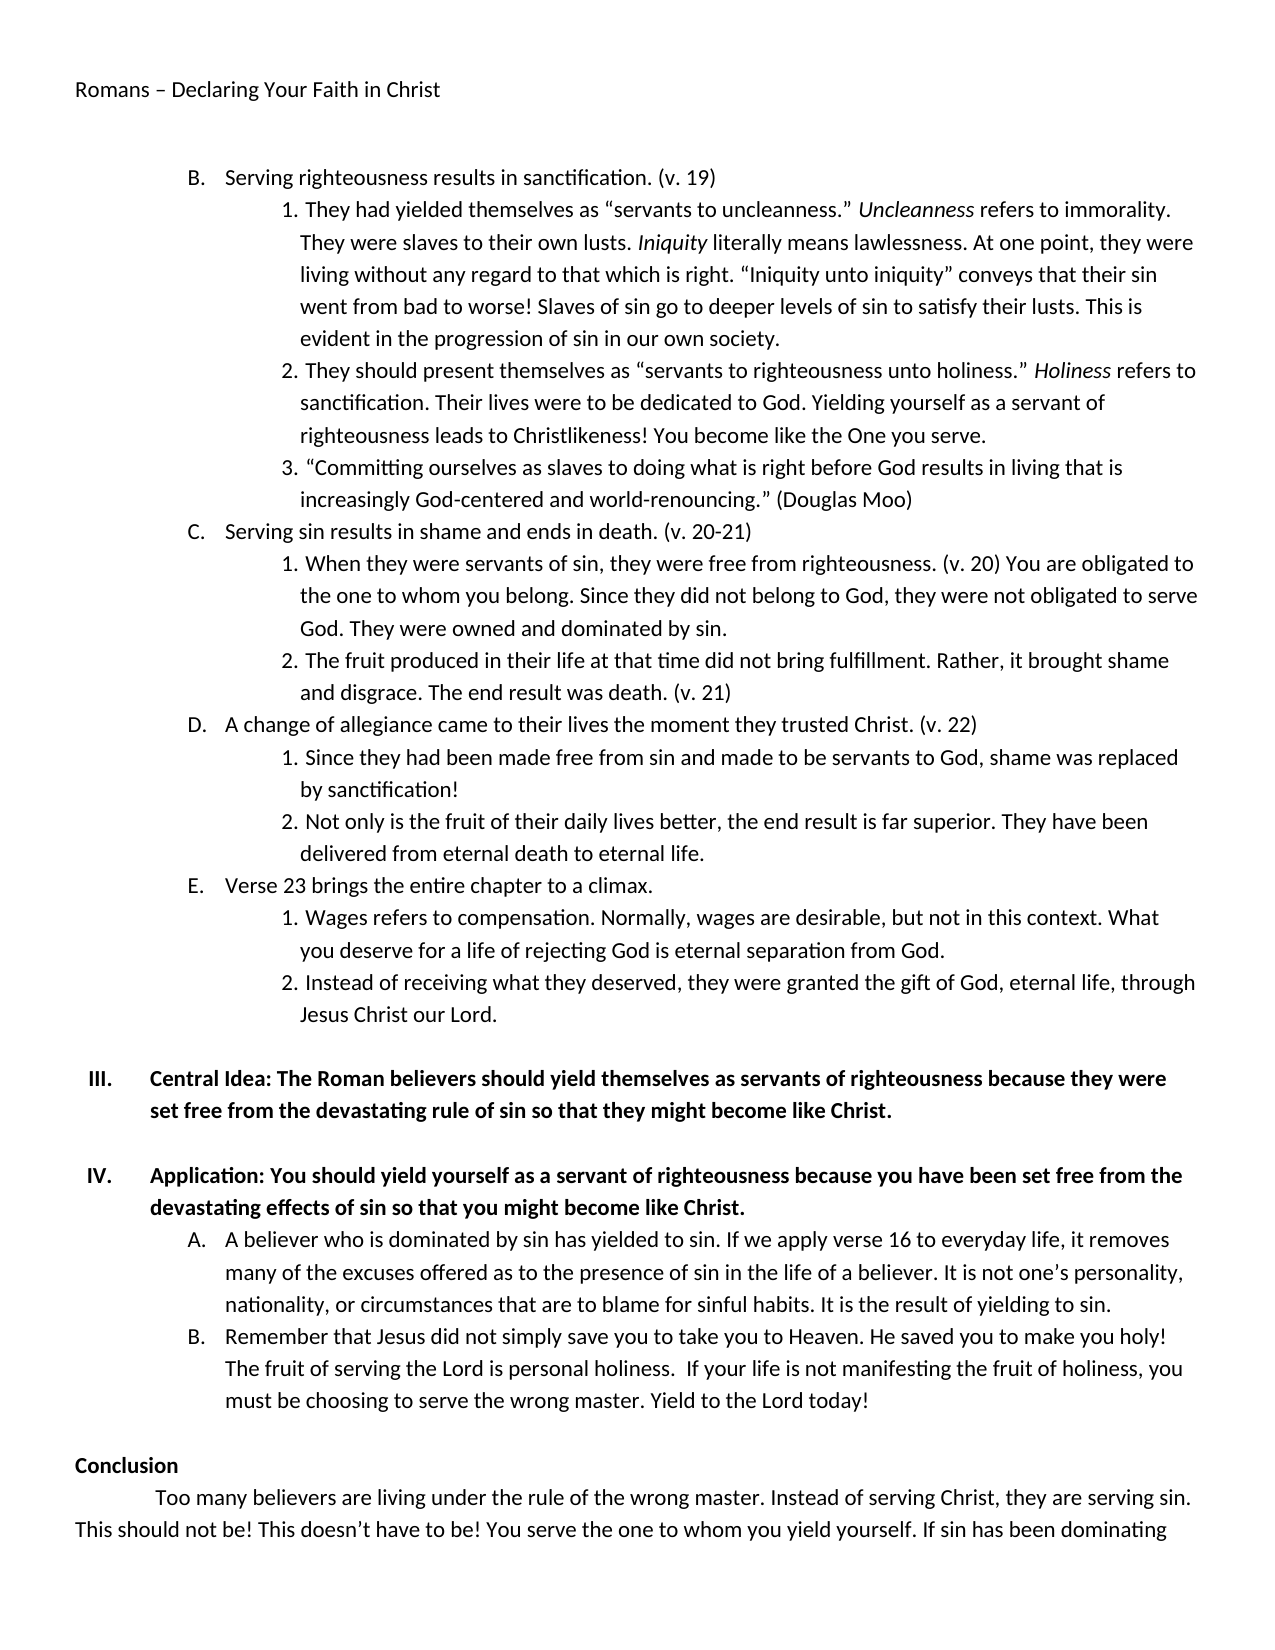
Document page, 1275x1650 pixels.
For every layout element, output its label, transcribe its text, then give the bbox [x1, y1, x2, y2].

list Application: You should yield yourself as a servant of righteousness because you have been set free from the devastating effects of sin so that you might become like Christ. [112, 1161, 1200, 1221]
list Instead of receiving what they deserved, they were granted the gift of God, eternal life, through Jesus Christ our Lord. [281, 968, 1200, 1028]
list Central Idea: The Roman believers should yield themselves as servants of righteousness because they were set free from the devastating rule of sin so that they might become like Christ. [112, 1064, 1200, 1125]
list Not only is the fruit of their daily lives better, the end result is far superior. They have been delivered from eternal death to eternal life. [281, 807, 1200, 867]
list Wages refers to compensation. Normally, wages are desirable, but not in this context. What you deserve for a life of rejecting God is eternal separation from God. [281, 903, 1200, 964]
list Remember that Jesus did not simply save you to take you to Heaven. He saved you to make you holy! The fruit of serving the Lord is personal holiness. If your life is not manifesting the fruit of holiness, you must be choosing to serve the wrong master. Yield to the Lord today! [187, 1322, 1200, 1414]
list When they were servants of sin, they were free from righteousness. (v. 20) You are obligated to the one to whom you belong. Since they did not belong to God, they were not obligated to serve God. They were owned and dominated by sin. [281, 549, 1200, 642]
list Serving righteousness results in sanctification. (v. 19) [187, 163, 1200, 191]
list They should present themselves as “servants to righteousness unto holiness.” Holiness refers to sanctification. Their lives were to be dedicated to God. Yielding yourself as a servant of righteousness leads to Christlikeness! You become like the One you serve. [281, 356, 1200, 449]
text Conclusion [75, 1451, 1200, 1479]
list “Committing ourselves as slaves to doing what is right before God results in living that is increasingly God-centered and world-renouncing.” (Douglas Moo) [281, 453, 1200, 513]
list They had yielded themselves as “servants to uncleanness.” Uncleanness refers to immorality. They were slaves to their own lusts. Iniquity literally means lawlessness. At one point, they were living without any regard to that which is right. “Iniquity unto iniquity” conveys that their sin went from bad to worse! Slaves of sin go to deeper levels of sin to satisfy their lusts. This is evident in the progression of sin in our own society. [281, 195, 1200, 352]
list The fruit produced in their life at that time did not bring fulfillment. Rather, it brought shame and disgrace. The end result was death. (v. 21) [281, 646, 1200, 706]
list Verse 23 brings the entire chapter to a climax. [187, 871, 1200, 899]
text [75, 1483, 1200, 1543]
list A believer who is dominated by sin has yielded to sin. If we apply verse 16 to everyday life, it removes many of the excuses offered as to the presence of sin in the life of a believer. It is not one’s personality, nationality, or circumstances that are to blame for sinful habits. It is the result of yielding to sin. [187, 1225, 1200, 1318]
list Serving sin results in shame and ends in death. (v. 20-21) [187, 517, 1200, 545]
list A change of allegiance came to their lives the moment they trusted Christ. (v. 22) [187, 710, 1200, 738]
list Since they had been made free from sin and made to be servants to God, shame was replaced by sanctification! [281, 743, 1200, 803]
